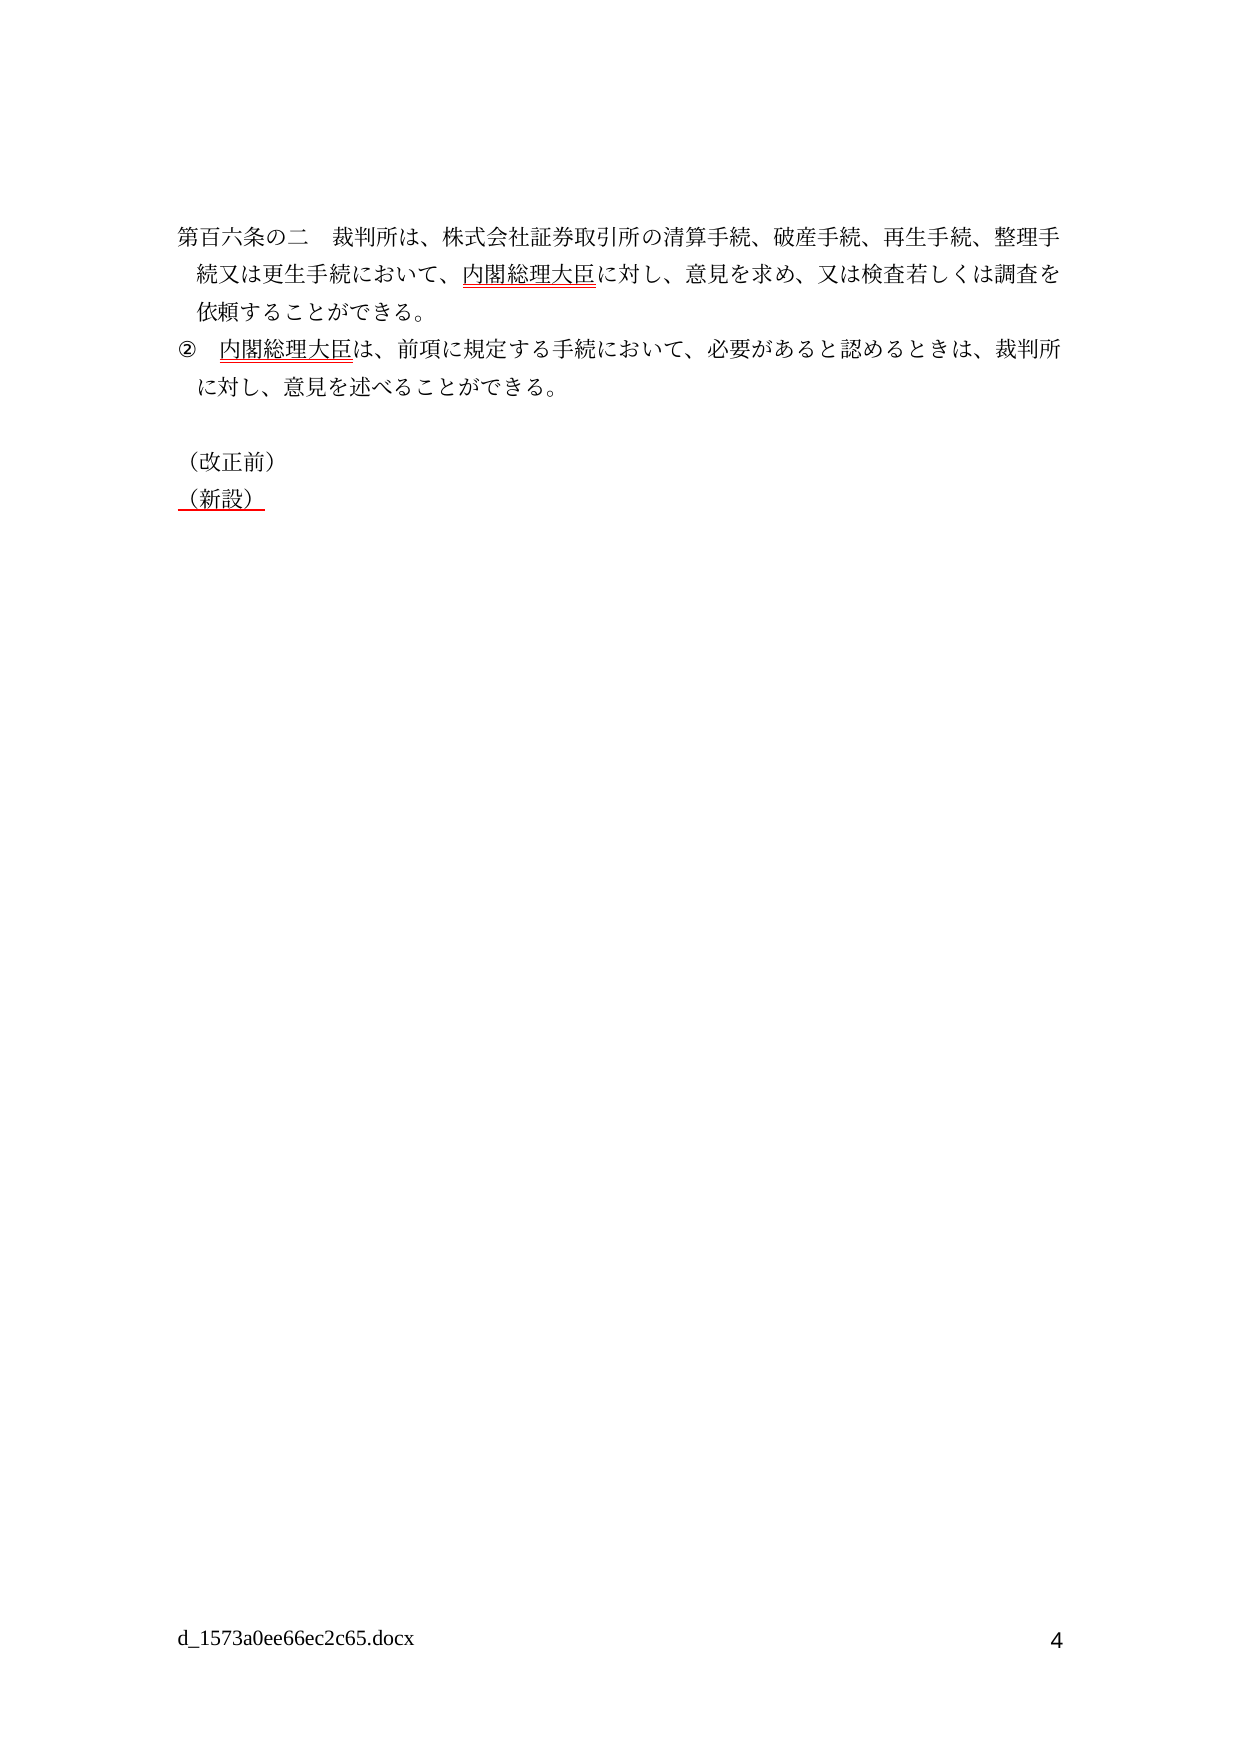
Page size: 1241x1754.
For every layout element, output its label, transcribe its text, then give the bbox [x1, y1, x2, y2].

text 第百六条の二 裁判所は、株式会社証券取引所の清算手続、破産手続、再生手続、整理手続又は更生手続において、内閣総理大臣に対し、意見を求め、又は検査若しくは調査を依頼することができる。 [177, 217, 1063, 329]
text （改正前） [177, 442, 1063, 479]
text （新設） [177, 479, 1063, 517]
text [177, 329, 1063, 404]
